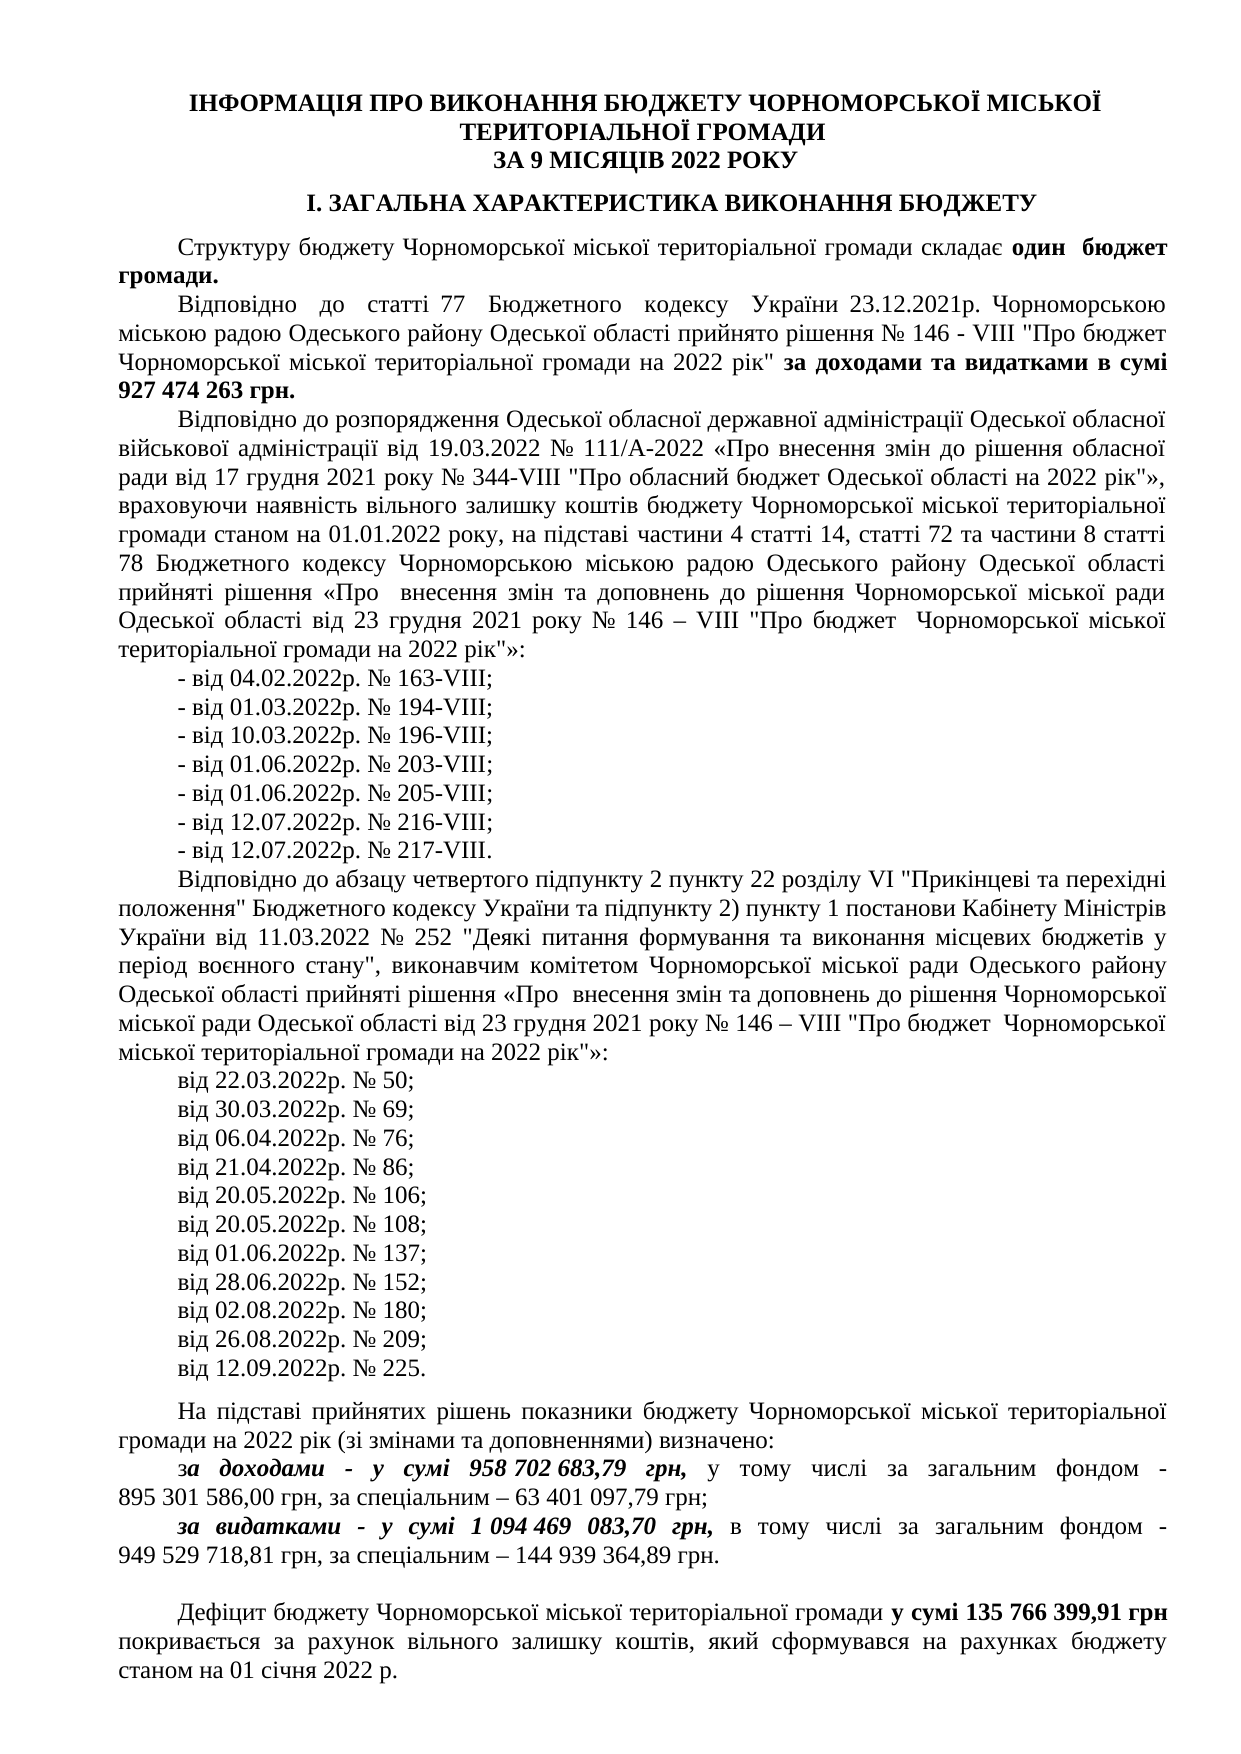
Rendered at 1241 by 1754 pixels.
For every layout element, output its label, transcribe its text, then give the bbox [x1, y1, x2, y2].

text від 02.08.2022р. № 180; [118, 1295, 1168, 1324]
text від 20.05.2022р. № 108; [118, 1209, 1168, 1238]
text - від 12.07.2022р. № 216-VIII; [118, 807, 1168, 835]
text від 21.04.2022р. № 86; [118, 1152, 1168, 1180]
text - від 01.06.2022р. № 203-VIII; [118, 749, 1168, 778]
text від 28.06.2022р. № 152; [118, 1267, 1168, 1295]
text - від 10.03.2022р. № 196-VIII; [118, 720, 1168, 749]
text від 06.04.2022р. № 76; [118, 1123, 1168, 1152]
text від 01.06.2022р. № 137; [118, 1238, 1168, 1267]
text - від 12.07.2022р. № 217-VIII. [118, 835, 1168, 864]
text - від 04.02.2022р. № 163-VIII; [118, 663, 1168, 692]
text Дефіцит бюджету Чорноморської міської територіальної громади у сумі 135 766 399,91 грн покривається за рахунок вільного залишку коштів, який сформувався на рахунках бюджету станом на 01 січня 2022 р. [118, 1597, 1168, 1683]
text за доходами - у сумі 958 702 683,79 грн, у тому числі за загальним фондом - 895 301 586,00 грн, за спеціальним – 63 401 097,79 грн; [118, 1453, 1168, 1511]
text Відповідно до розпорядження Одеської обласної державної адміністрації Одеської обласної військової адміністрації від 19.03.2022 № 111/А-2022 «Про внесення змін до рішення обласної ради від 17 грудня 2021 року № 344-VIII "Про обласний бюджет Одеської області на 2022 рік"», враховуючи наявність вільного залишку коштів бюджету Чорноморської міської територіальної громади станом на 01.01.2022 року, на підставі частини 4 статті 14, статті 72 та частини 8 статті 78 Бюджетного кодексу Чорноморською міською радою Одеського району Одеської області прийняті рішення «Про внесення змін та доповнень до рішення Чорноморської міської ради Одеської області від 23 грудня 2021 року № 146 – VІII "Про бюджет Чорноморської міської територіальної громади на 2022 рік"»: [118, 404, 1167, 663]
text за видатками - у сумі 1 094 469 083,70 грн, в тому числі за загальним фондом - 949 529 718,81 грн, за спеціальним – 144 939 364,89 грн. [118, 1511, 1168, 1568]
text від 20.05.2022р. № 106; [118, 1180, 1168, 1209]
text І. ЗАГАЛЬНА ХАРАКТЕРИСТИКА ВИКОНАННЯ БЮДЖЕТУ [118, 188, 1167, 217]
text від 22.03.2022р. № 50; [118, 1065, 1168, 1094]
text Структуру бюджету Чорноморської міської територіальної громади складає один бюджет громади. [118, 232, 1168, 289]
text - від 01.03.2022р. № 194-VIII; [118, 692, 1168, 720]
text від 12.09.2022р. № 225. [118, 1353, 1168, 1382]
text Відповідно до статті 77 Бюджетного кодексу України 23.12.2021р. Чорноморською міською радою Одеського району Одеської області прийнято рішення № 146 - VІII "Про бюджет Чорноморської міської територіальної громади на 2022 рік" за доходами та видатками в сумі 927 474 263 грн. [118, 289, 1168, 404]
text ЗА 9 МІСЯЦІВ 2022 РОКУ [118, 145, 1167, 174]
text На підставі прийнятих рішень показники бюджету Чорноморської міської територіальної громади на 2022 рік (зі змінами та доповненнями) визначено: [118, 1396, 1168, 1453]
text від 30.03.2022р. № 69; [118, 1094, 1168, 1123]
text - від 01.06.2022р. № 205-VIII; [118, 778, 1168, 807]
text від 26.08.2022р. № 209; [118, 1324, 1168, 1353]
text ІНФОРМАЦІЯ ПРО ВИКОНАННЯ БЮДЖЕТУ ЧОРНОМОРСЬКОЇ МІСЬКОЇ ТЕРИТОРІАЛЬНОЇ ГРОМАДИ [118, 88, 1167, 145]
text Відповідно до абзацу четвертого підпункту 2 пункту 22 розділу VI "Прикінцеві та перехідні положення" Бюджетного кодексу України та підпункту 2) пункту 1 постанови Кабінету Міністрів України від 11.03.2022 № 252 "Деякі питання формування та виконання місцевих бюджетів у період воєнного стану", виконавчим комітетом Чорноморської міської ради Одеського району Одеської області прийняті рішення «Про внесення змін та доповнень до рішення Чорноморської міської ради Одеської області від 23 грудня 2021 року № 146 – VІII "Про бюджет Чорноморської міської територіальної громади на 2022 рік"»: [118, 864, 1168, 1065]
